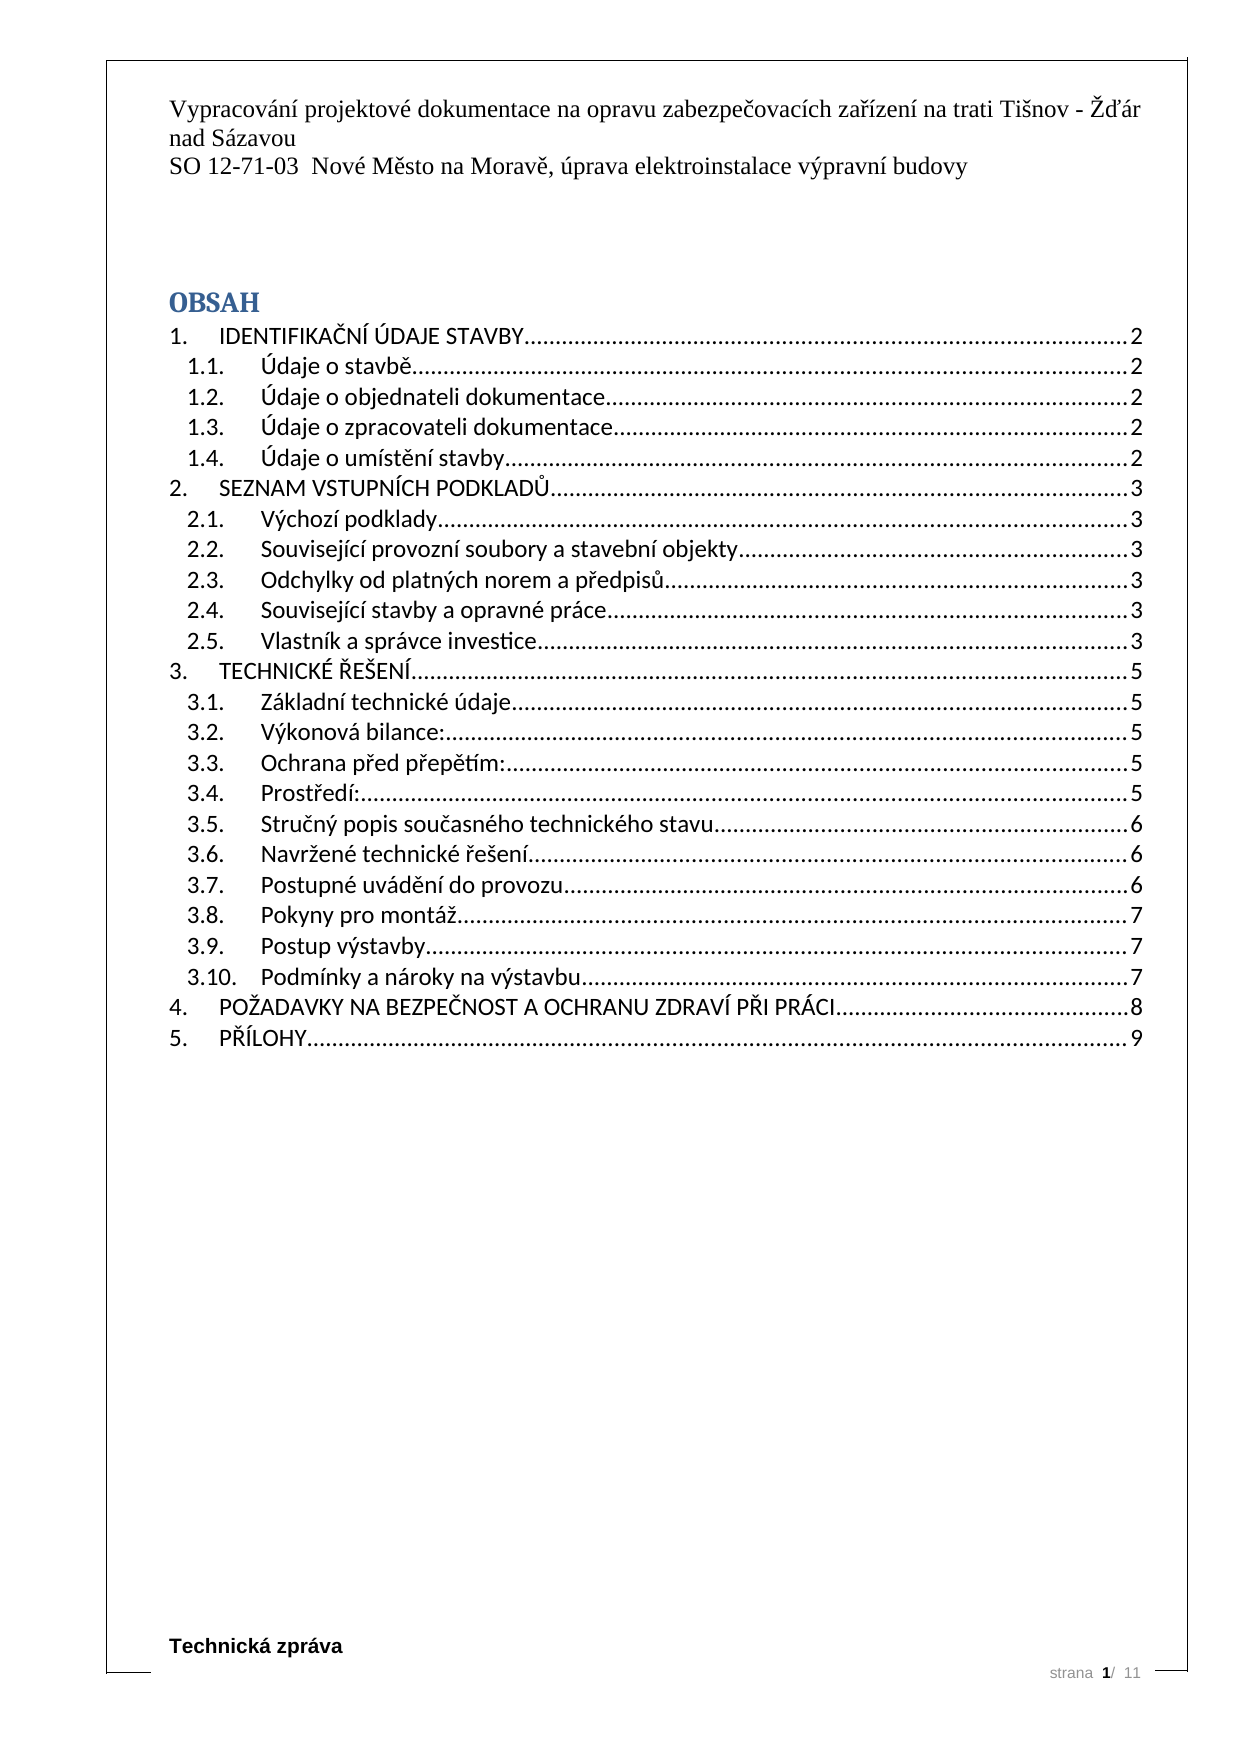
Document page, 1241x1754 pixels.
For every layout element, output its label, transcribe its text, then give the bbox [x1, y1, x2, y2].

subtitle OBSAH [169, 286, 1144, 320]
text 1.2. Údaje o objednateli dokumentace 2 [187, 381, 1144, 411]
text 3.2. Výkonová bilance: 5 [187, 717, 1144, 747]
text 3. TECHNICKÉ ŘEŠENÍ 5 [169, 656, 1144, 686]
text 3.9. Postup výstavby 7 [187, 930, 1144, 961]
text 3.6. Navržené technické řešení 6 [187, 839, 1144, 869]
text 2.3. Odchylky od platných norem a předpisů 3 [187, 564, 1144, 594]
text 2.2. Související provozní soubory a stavební objekty 3 [187, 533, 1144, 564]
text 1.1. Údaje o stavbě 2 [187, 350, 1144, 381]
text 3.3. Ochrana před přepětím: 5 [187, 747, 1144, 778]
text 1.4. Údaje o umístění stavby 2 [187, 442, 1144, 472]
text 1.3. Údaje o zpracovateli dokumentace 2 [187, 411, 1144, 442]
text 1. IDENTIFIKAČNÍ ÚDAJE STAVBY 2 [169, 320, 1144, 350]
text 2.4. Související stavby a opravné práce 3 [187, 594, 1144, 625]
text 3.4. Prostředí: 5 [187, 778, 1144, 808]
text 3.8. Pokyny pro montáž 7 [187, 900, 1144, 930]
text 3.1. Základní technické údaje 5 [187, 686, 1144, 717]
text 5. PŘÍLOHY 9 [169, 1022, 1144, 1052]
text 4. POŽADAVKY NA BEZPEČNOST A OCHRANU ZDRAVÍ PŘI PRÁCI 8 [169, 991, 1144, 1022]
text 2.1. Výchozí podklady 3 [187, 503, 1144, 533]
text 3.7. Postupné uvádění do provozu 6 [187, 869, 1144, 900]
text 2.5. Vlastník a správce investice 3 [187, 625, 1144, 656]
text 3.5. Stručný popis současného technického stavu 6 [187, 808, 1144, 839]
text 3.10. Podmínky a nároky na výstavbu 7 [187, 961, 1144, 991]
text 2. SEZNAM VSTUPNÍCH PODKLADŮ 3 [169, 472, 1144, 503]
